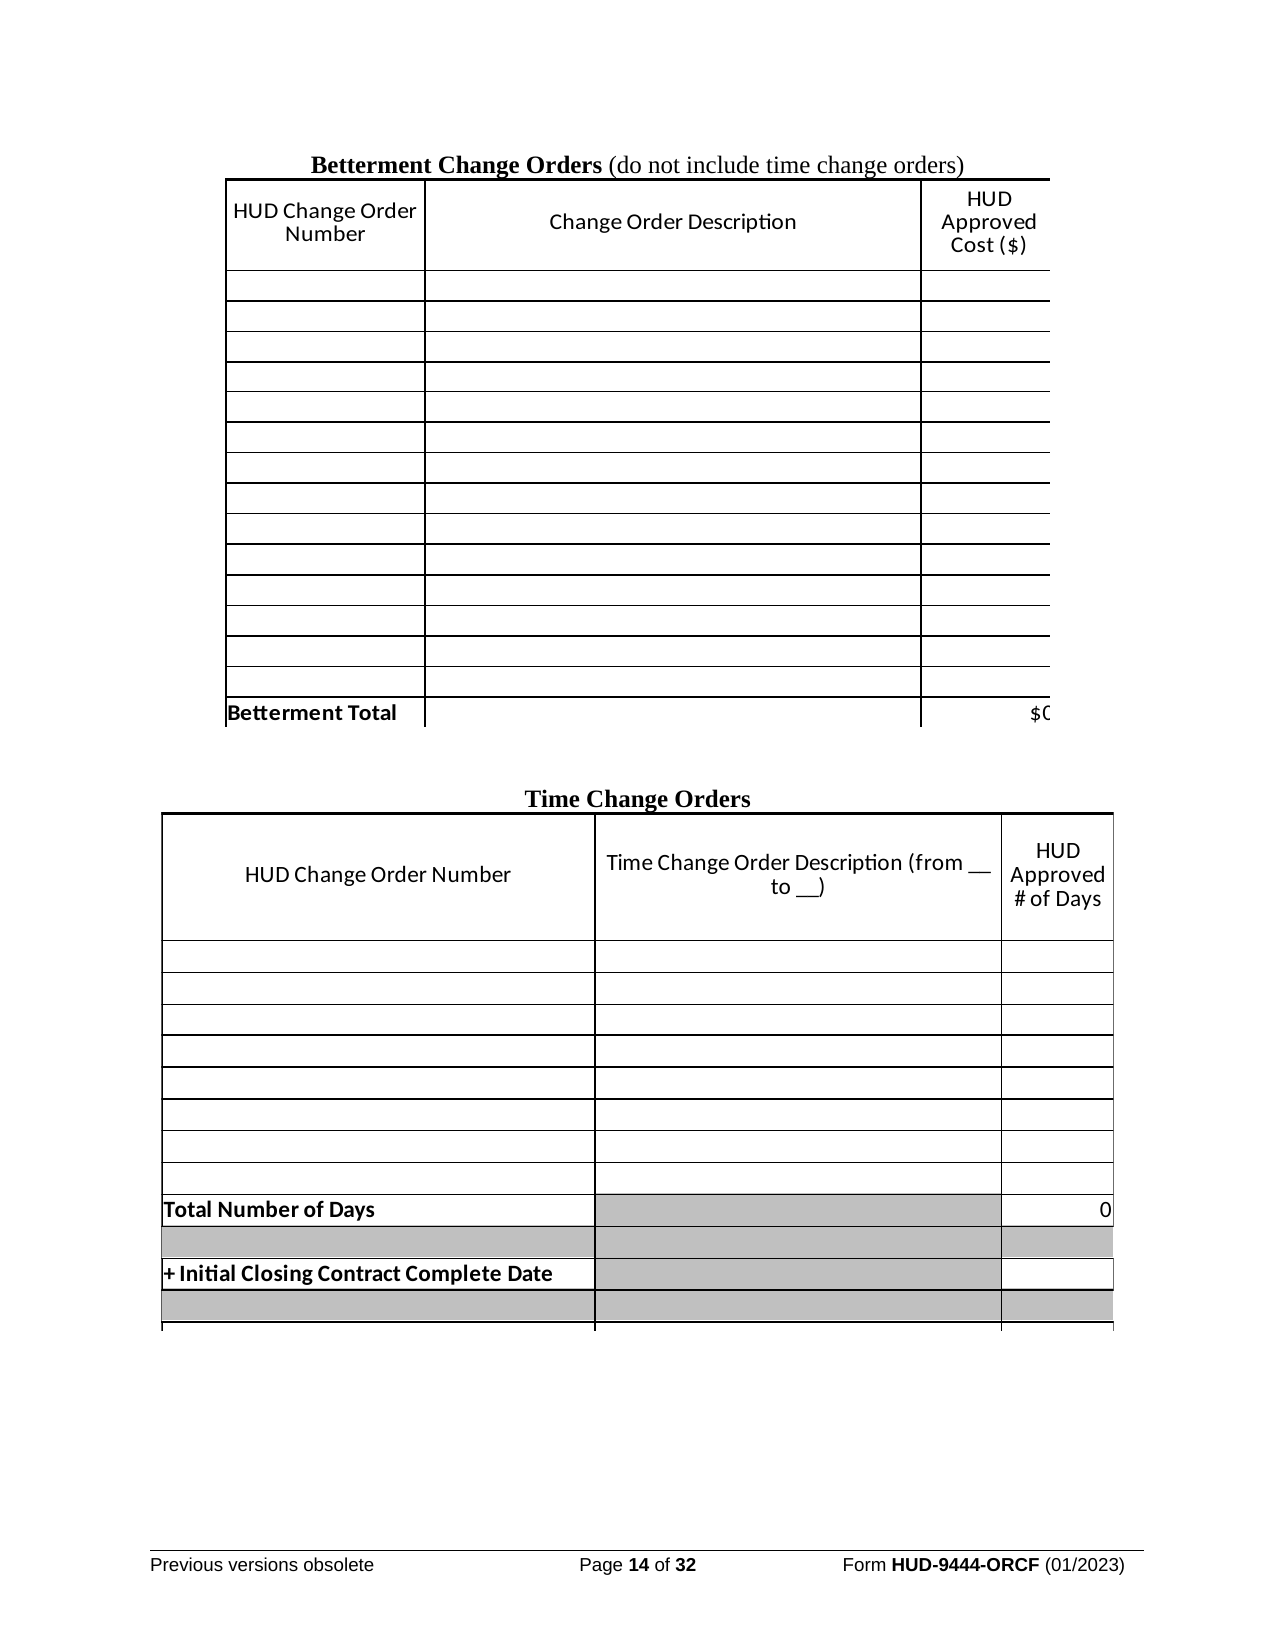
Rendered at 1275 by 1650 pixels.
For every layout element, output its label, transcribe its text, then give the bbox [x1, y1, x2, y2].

text Betterment Change Orders (do not include time change orders) [150, 150, 1125, 179]
text Time Change Orders [150, 784, 1125, 813]
